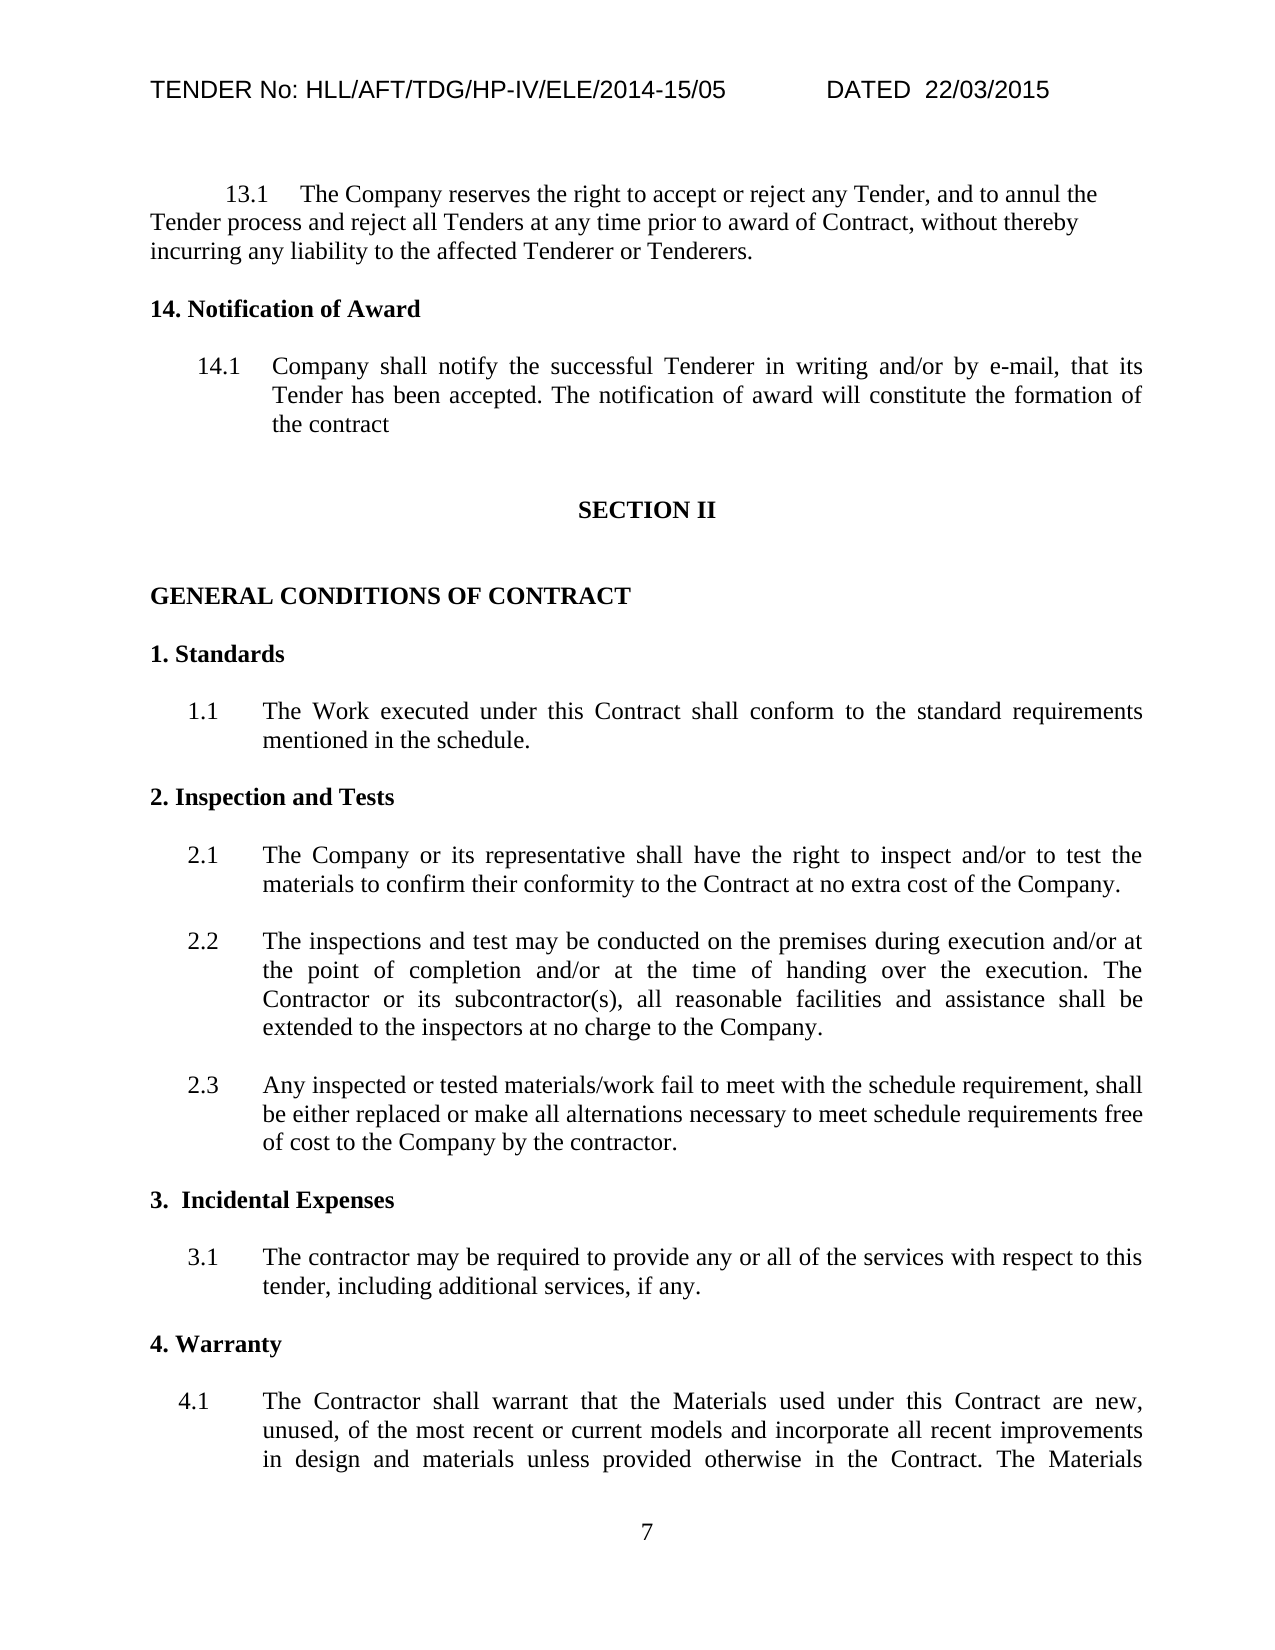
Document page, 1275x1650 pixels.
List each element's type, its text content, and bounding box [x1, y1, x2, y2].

text SECTION II [150, 495, 1144, 524]
text 2.3 Any inspected or tested materials/work fail to meet with the schedule requirement, shall be either replaced or make all alternations necessary to meet schedule requirements free of cost to the Company by the contractor. [187, 1070, 1144, 1156]
text 2.2 The inspections and test may be conducted on the premises during execution and/or at the point of completion and/or at the time of handing over the execution. The Contractor or its subcontractor(s), all reasonable facilities and assistance shall be extended to the inspectors at no charge to the Company. [187, 926, 1144, 1041]
text 13.1 The Company reserves the right to accept or reject any Tender, and to annul the Tender process and reject all Tenders at any time prior to award of Contract, without thereby incurring any liability to the affected Tenderer or Tenderers. [150, 179, 1144, 265]
text 3. Incidental Expenses [150, 1185, 1144, 1214]
text GENERAL CONDITIONS OF CONTRACT [150, 581, 1144, 610]
text 2. Inspection and Tests [150, 782, 1144, 811]
text 4. Warranty [150, 1329, 1144, 1357]
text 1. Standards [150, 639, 1144, 667]
text 2.1 The Company or its representative shall have the right to inspect and/or to test the materials to confirm their conformity to the Contract at no extra cost of the Company. [187, 840, 1144, 897]
text 14. Notification of Award [150, 294, 1144, 322]
text 14.1 Company shall notify the successful Tenderer in writing and/or by e-mail, that its Tender has been accepted. The notification of award will constitute the formation of the contract [197, 351, 1144, 437]
text 3.1 The contractor may be required to provide any or all of the services with respect to this tender, including additional services, if any. [187, 1242, 1144, 1300]
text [178, 1386, 1144, 1472]
text 1.1 The Work executed under this Contract shall conform to the standard requirements mentioned in the schedule. [187, 696, 1144, 754]
